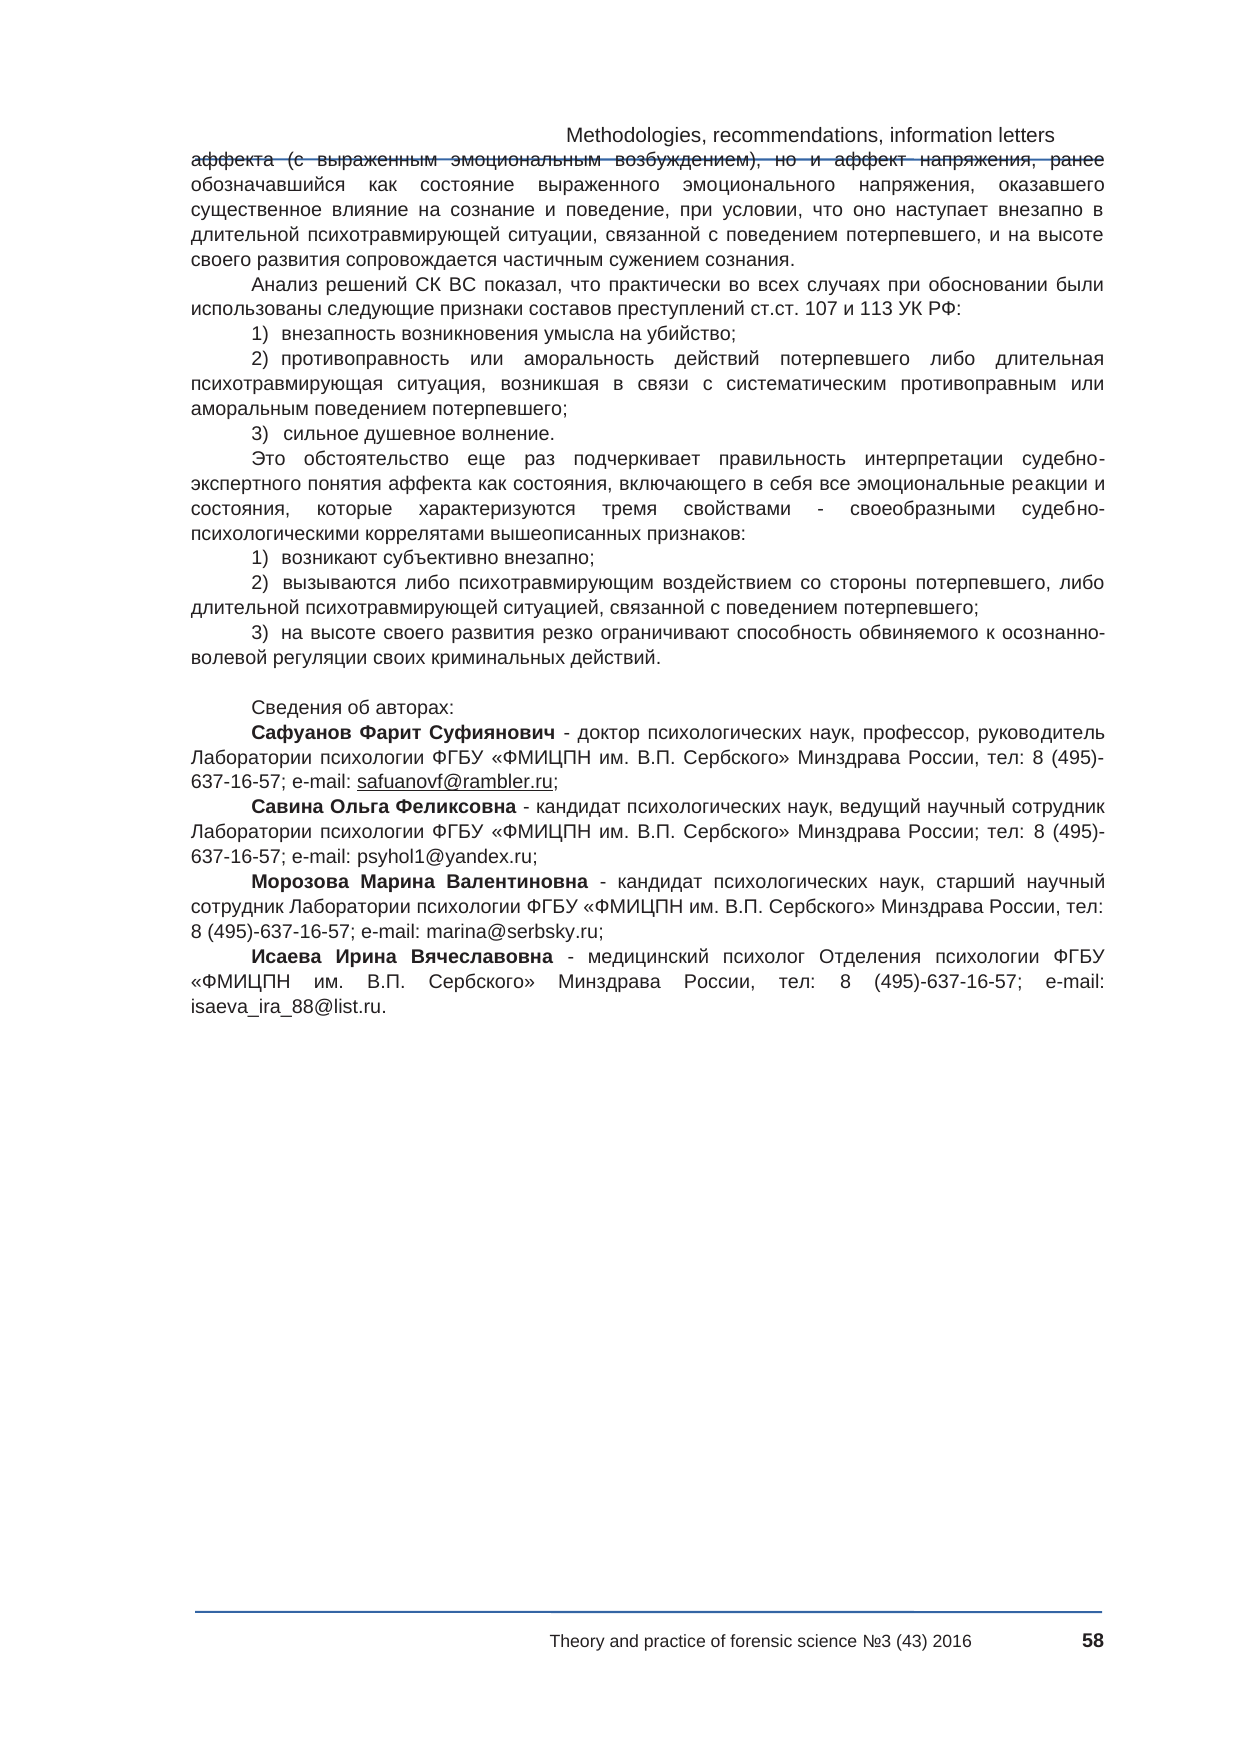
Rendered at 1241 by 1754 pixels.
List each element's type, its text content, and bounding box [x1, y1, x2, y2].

text Анализ решений СК ВС показал, что практически во всех случаях при обосновании были использованы следующие признаки составов преступлений ст.ст. 107 и 113 УК РФ: [191, 272, 1105, 320]
list противоправность или аморальность действий потерпевшего либо длительная психотравмирующая ситуация, возникшая в связи с систематическим противоправным или аморальным поведением потерпевшего; [191, 347, 1105, 419]
list внезапность возникновения умысла на убийство; [191, 322, 1105, 345]
text Исаева Ирина Вячеславовна - медицинский психолог Отделения психологии ФГБУ «ФМИЦПН им. В.П. Сербского» Минздрава России, тел: 8 (495)-637-16-57; e-mail: isaeva_ira_88@list.ru. [191, 945, 1105, 1017]
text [191, 148, 1105, 270]
list сильное душевное волнение. [191, 422, 1105, 444]
text Это обстоятельство еще раз подчеркивает правильность интерпретации судебноэкспертного понятия аффекта как состояния, включающего в себя все эмоциональные реакции и состояния, которые характеризуются тремя свойствами - своеобразными судебно-психологическими коррелятами вышеописанных признаков: [191, 447, 1105, 544]
text Морозова Марина Валентиновна - кандидат психологических наук, старший научный сотрудник Лаборатории психологии ФГБУ «ФМИЦПН им. В.П. Сербского» Минздрава России, тел: 8 (495)-637-16-57; e-mail: marina@serbsky.ru; [191, 870, 1105, 942]
text Сафуанов Фарит Суфиянович - доктор психологических наук, профессор, руководитель Лаборатории психологии ФГБУ «ФМИЦПН им. В.П. Сербского» Минздрава России, тел: 8 (495)-637-16-57; e-mail: safuanovf@rambler.ru; [191, 721, 1105, 793]
list возникают субъективно внезапно; [191, 546, 1105, 569]
list на высоте своего развития резко ограничивают способность обвиняемого к осознанно-волевой регуляции своих криминальных действий. [191, 621, 1105, 668]
text Сведения об авторах: [191, 696, 1105, 718]
text Савина Ольга Феликсовна - кандидат психологических наук, ведущий научный сотрудник Лаборатории психологии ФГБУ «ФМИЦПН им. В.П. Сербского» Минздрава России; тел: 8 (495)-637-16-57; e-mail: psyhol1@yandex.ru; [191, 795, 1105, 868]
list вызываются либо психотравмирующим воздействием со стороны потерпевшего, либо длительной психотравмирующей ситуацией, связанной с поведением потерпевшего; [191, 571, 1105, 619]
